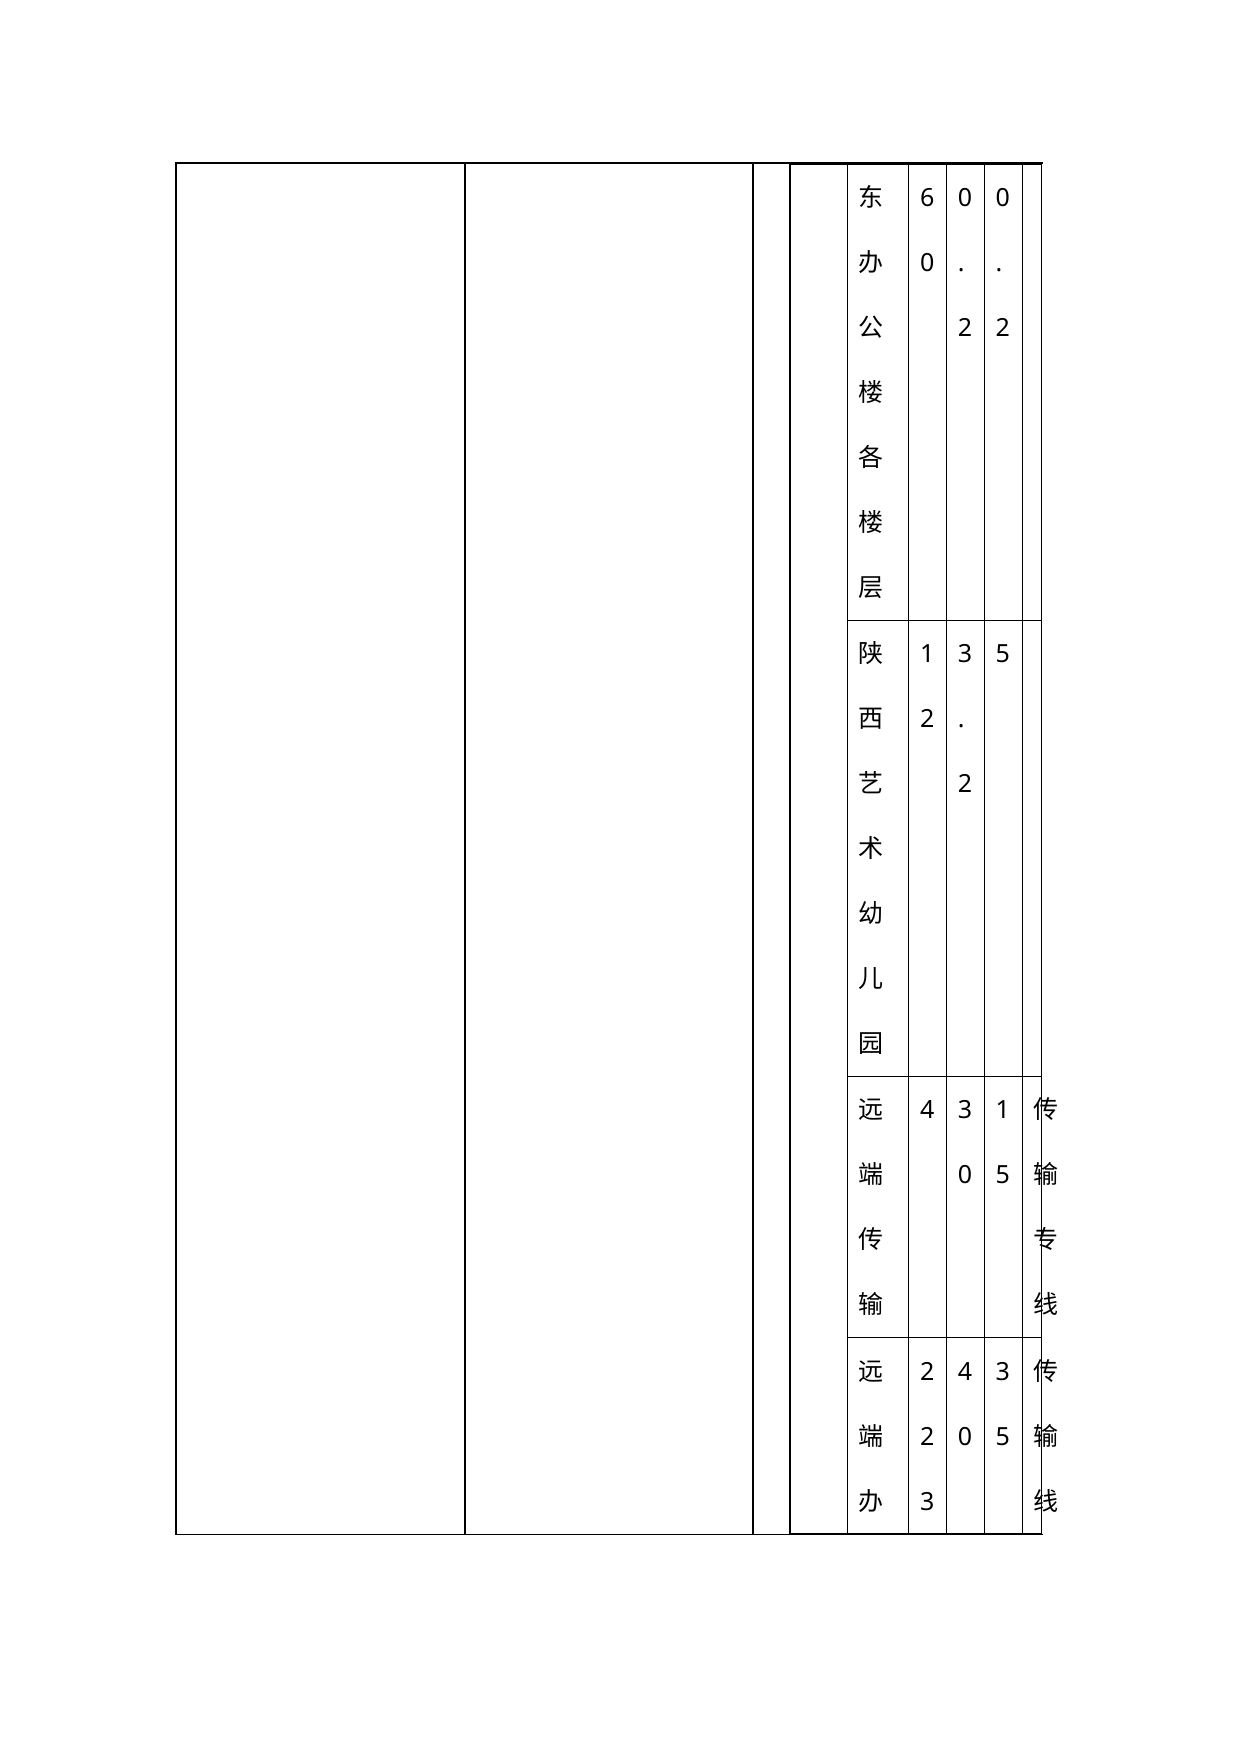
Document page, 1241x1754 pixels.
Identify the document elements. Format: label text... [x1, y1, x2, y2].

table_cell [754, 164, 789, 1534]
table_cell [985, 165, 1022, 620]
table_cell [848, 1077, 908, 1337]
table_cell 1 [466, 164, 752, 1534]
table_cell [177, 164, 464, 1534]
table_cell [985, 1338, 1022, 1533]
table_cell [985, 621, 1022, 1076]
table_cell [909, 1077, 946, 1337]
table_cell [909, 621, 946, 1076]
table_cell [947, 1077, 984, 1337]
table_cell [791, 165, 847, 1533]
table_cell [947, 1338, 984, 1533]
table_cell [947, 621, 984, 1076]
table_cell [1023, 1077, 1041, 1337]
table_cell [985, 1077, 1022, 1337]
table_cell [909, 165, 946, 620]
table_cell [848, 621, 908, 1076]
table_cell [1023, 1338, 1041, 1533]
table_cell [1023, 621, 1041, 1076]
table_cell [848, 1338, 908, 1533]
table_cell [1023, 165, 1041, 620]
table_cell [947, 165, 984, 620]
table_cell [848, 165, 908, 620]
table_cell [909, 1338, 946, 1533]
